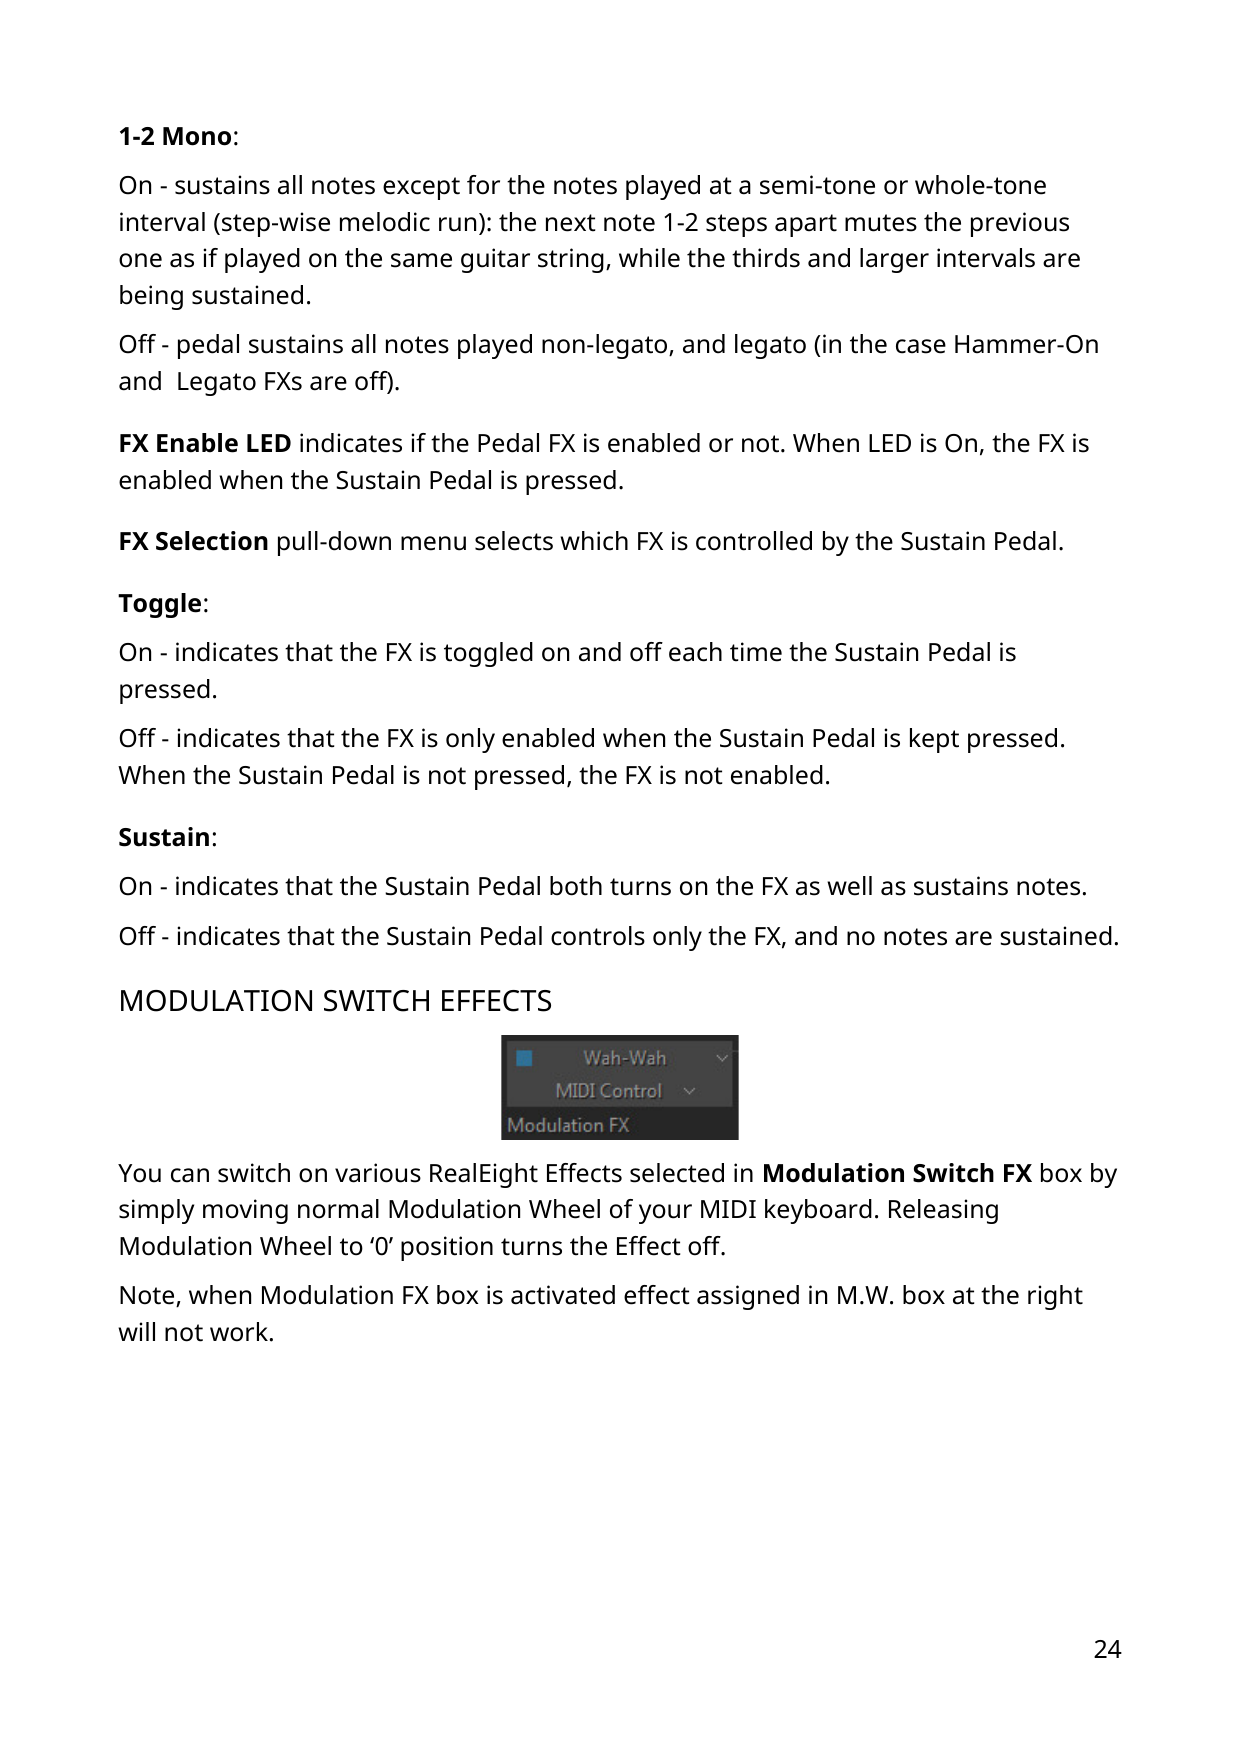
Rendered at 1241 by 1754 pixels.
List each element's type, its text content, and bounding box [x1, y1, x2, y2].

text 1-2 Mono: [118, 118, 1122, 152]
text FX Selection pull-down menu selects which FX is controlled by the Sustain Pedal. [118, 524, 1122, 558]
text On - indicates that the Sustain Pedal both turns on the FX as well as sustains notes. [118, 869, 1122, 903]
subtitle Modulation Switch Effects [118, 980, 1122, 1020]
text You can switch on various RealEight Effects selected in Modulation Switch FX box by simply moving normal Modulation Wheel of your MIDI keyboard. Releasing Modulation Wheel to ‘0’ position turns the Effect off. [118, 1155, 1122, 1263]
text Off - indicates that the Sustain Pedal controls only the FX, and no notes are sustained. [118, 918, 1122, 952]
text Off - indicates that the FX is only enabled when the Sustain Pedal is kept pressed. When the Sustain Pedal is not pressed, the FX is not enabled. [118, 721, 1122, 792]
text Note, when Modulation FX box is activated effect assigned in M.W. box at the right will not work. [118, 1278, 1122, 1349]
text Sustain: [118, 820, 1122, 854]
picture [501, 1035, 739, 1140]
text On - indicates that the FX is toggled on and off each time the Sustain Pedal is pressed. [118, 635, 1122, 706]
text Off - pedal sustains all notes played non-legato, and legato (in the case Hammer-On and Legato FXs are off). [118, 327, 1122, 398]
text FX Enable LED indicates if the Pedal FX is enabled or not. When LED is On, the FX is enabled when the Sustain Pedal is pressed. [118, 426, 1122, 496]
text Toggle: [118, 586, 1122, 620]
text On - sustains all notes except for the notes played at a semi-tone or whole-tone interval (step-wise melodic run): the next note 1-2 steps apart mutes the previous one as if played on the same guitar string, while the thirds and larger intervals are being sustained. [118, 167, 1122, 312]
